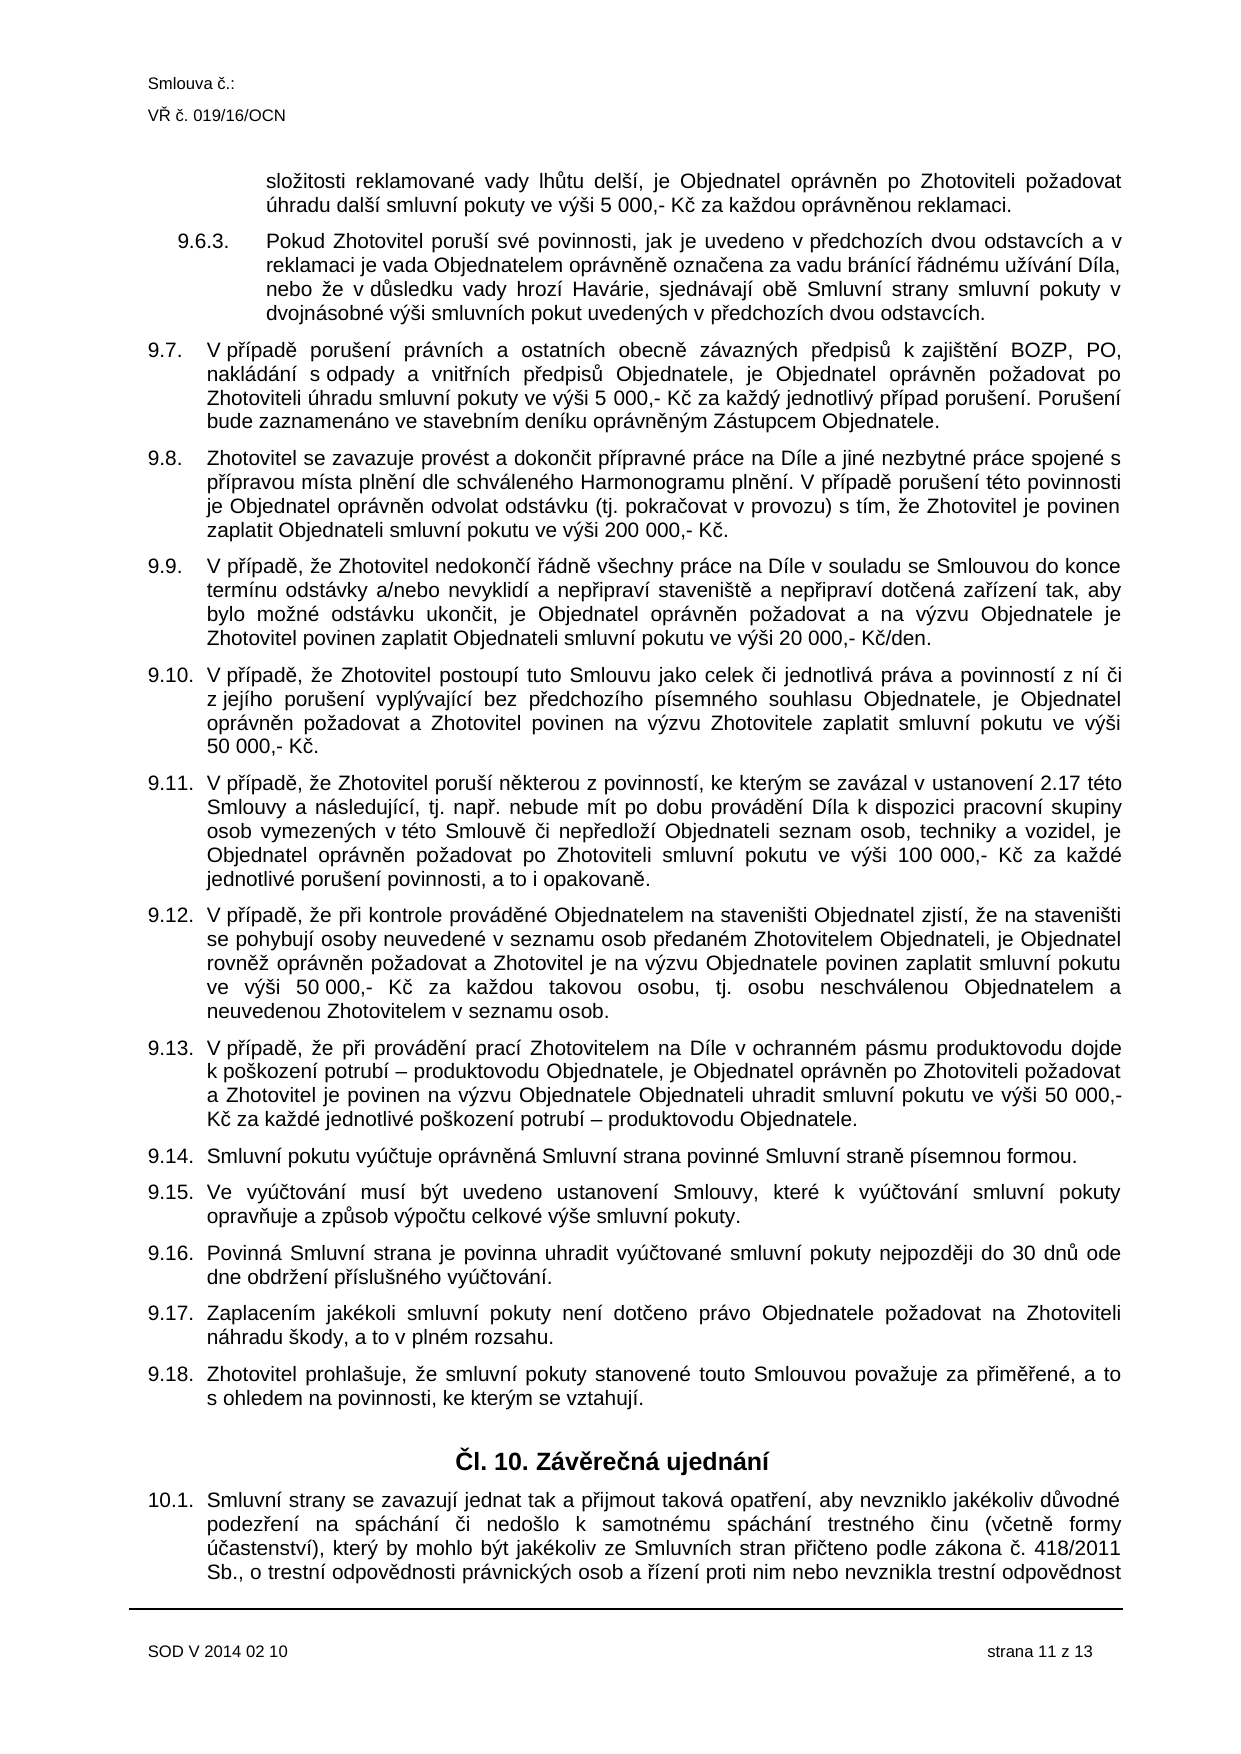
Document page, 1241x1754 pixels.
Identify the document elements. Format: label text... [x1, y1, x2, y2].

text Ve vyúčtování musí být uvedeno ustanovení Smlouvy, které k vyúčtování smluvní pokuty opravňuje a způsob výpočtu celkové výše smluvní pokuty. [148, 1180, 1122, 1228]
text V případě, že Zhotovitel postoupí tuto Smlouvu jako celek či jednotlivá práva a povinností z ní či z jejího porušení vyplývající bez předchozího písemného souhlasu Objednatele, je Objednatel oprávněn požadovat a Zhotovitel povinen na výzvu Zhotovitele zaplatit smluvní pokutu ve výši 50 000,- Kč. [148, 662, 1122, 758]
text V případě, že při kontrole prováděné Objednatelem na staveništi Objednatel zjistí, že na staveništi se pohybují osoby neuvedené v seznamu osob předaném Zhotovitelem Objednateli, je Objednatel rovněž oprávněn požadovat a Zhotovitel je na výzvu Objednatele povinen zaplatit smluvní pokutu ve výši 50 000,- Kč za každou takovou osobu, tj. osobu neschválenou Objednatelem a neuvedenou Zhotovitelem v seznamu osob. [148, 903, 1122, 1023]
text Pokud Zhotovitel poruší své povinnosti, jak je uvedeno v předchozích dvou odstavcích a v reklamaci je vada Objednatelem oprávněně označena za vadu bránící řádnému užívání Díla, nebo že v důsledku vady hrozí Havárie, sjednávají obě Smluvní strany smluvní pokuty v dvojnásobné výši smluvních pokut uvedených v předchozích dvou odstavcích. [177, 229, 1122, 325]
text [148, 1488, 1122, 1584]
text V případě, že Zhotovitel nedokončí řádně všechny práce na Díle v souladu se Smlouvou do konce termínu odstávky a/nebo nevyklidí a nepřipraví staveniště a nepřipraví dotčená zařízení tak, aby bylo možné odstávku ukončit, je Objednatel oprávněn požadovat a na výzvu Objednatele je Zhotovitel povinen zaplatit Objednateli smluvní pokutu ve výši 20 000,- Kč/den. [148, 554, 1122, 650]
text V případě, že Zhotovitel poruší některou z povinností, ke kterým se zavázal v ustanovení 2.17 této Smlouvy a následující, tj. např. nebude mít po dobu provádění Díla k dispozici pracovní skupiny osob vymezených v této Smlouvě či nepředloží Objednateli seznam osob, techniky a vozidel, je Objednatel oprávněn požadovat po Zhotoviteli smluvní pokutu ve výši 100 000,- Kč za každé jednotlivé porušení povinnosti, a to i opakovaně. [148, 771, 1122, 891]
text V případě porušení právních a ostatních obecně závazných předpisů k zajištění BOZP, PO, nakládání s odpady a vnitřních předpisů Objednatele, je Objednatel oprávněn požadovat po Zhotoviteli úhradu smluvní pokuty ve výši 5 000,- Kč za každý jednotlivý případ porušení. Porušení bude zaznamenáno ve stavebním deníku oprávněným Zástupcem Objednatele. [148, 337, 1122, 433]
text V případě, že při provádění prací Zhotovitelem na Díle v ochranném pásmu produktovodu dojde k poškození potrubí – produktovodu Objednatele, je Objednatel oprávněn po Zhotoviteli požadovat a Zhotovitel je povinen na výzvu Objednatele Objednateli uhradit smluvní pokutu ve výši 50 000,- Kč za každé jednotlivé poškození potrubí – produktovodu Objednatele. [148, 1035, 1122, 1131]
text Zhotovitel se zavazuje provést a dokončit přípravné práce na Díle a jiné nezbytné práce spojené s přípravou místa plnění dle schváleného Harmonogramu plnění. V případě porušení této povinnosti je Objednatel oprávněn odvolat odstávku (tj. pokračovat v provozu) s tím, že Zhotovitel je povinen zaplatit Objednateli smluvní pokutu ve výši 200 000,- Kč. [148, 446, 1122, 542]
text Zhotovitel prohlašuje, že smluvní pokuty stanovené touto Smlouvou považuje za přiměřené, a to s ohledem na povinnosti, ke kterým se vztahují. [148, 1361, 1122, 1409]
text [177, 169, 1122, 217]
text Smluvní pokutu vyúčtuje oprávněná Smluvní strana povinné Smluvní straně písemnou formou. [148, 1144, 1122, 1168]
text Zaplacením jakékoli smluvní pokuty není dotčeno právo Objednatele požadovat na Zhotoviteli náhradu škody, a to v plném rozsahu. [148, 1301, 1122, 1349]
text Povinná Smluvní strana je povinna uhradit vyúčtované smluvní pokuty nejpozději do 30 dnů ode dne obdržení příslušného vyúčtování. [148, 1241, 1122, 1288]
text Závěrečná ujednání [102, 1447, 1122, 1476]
